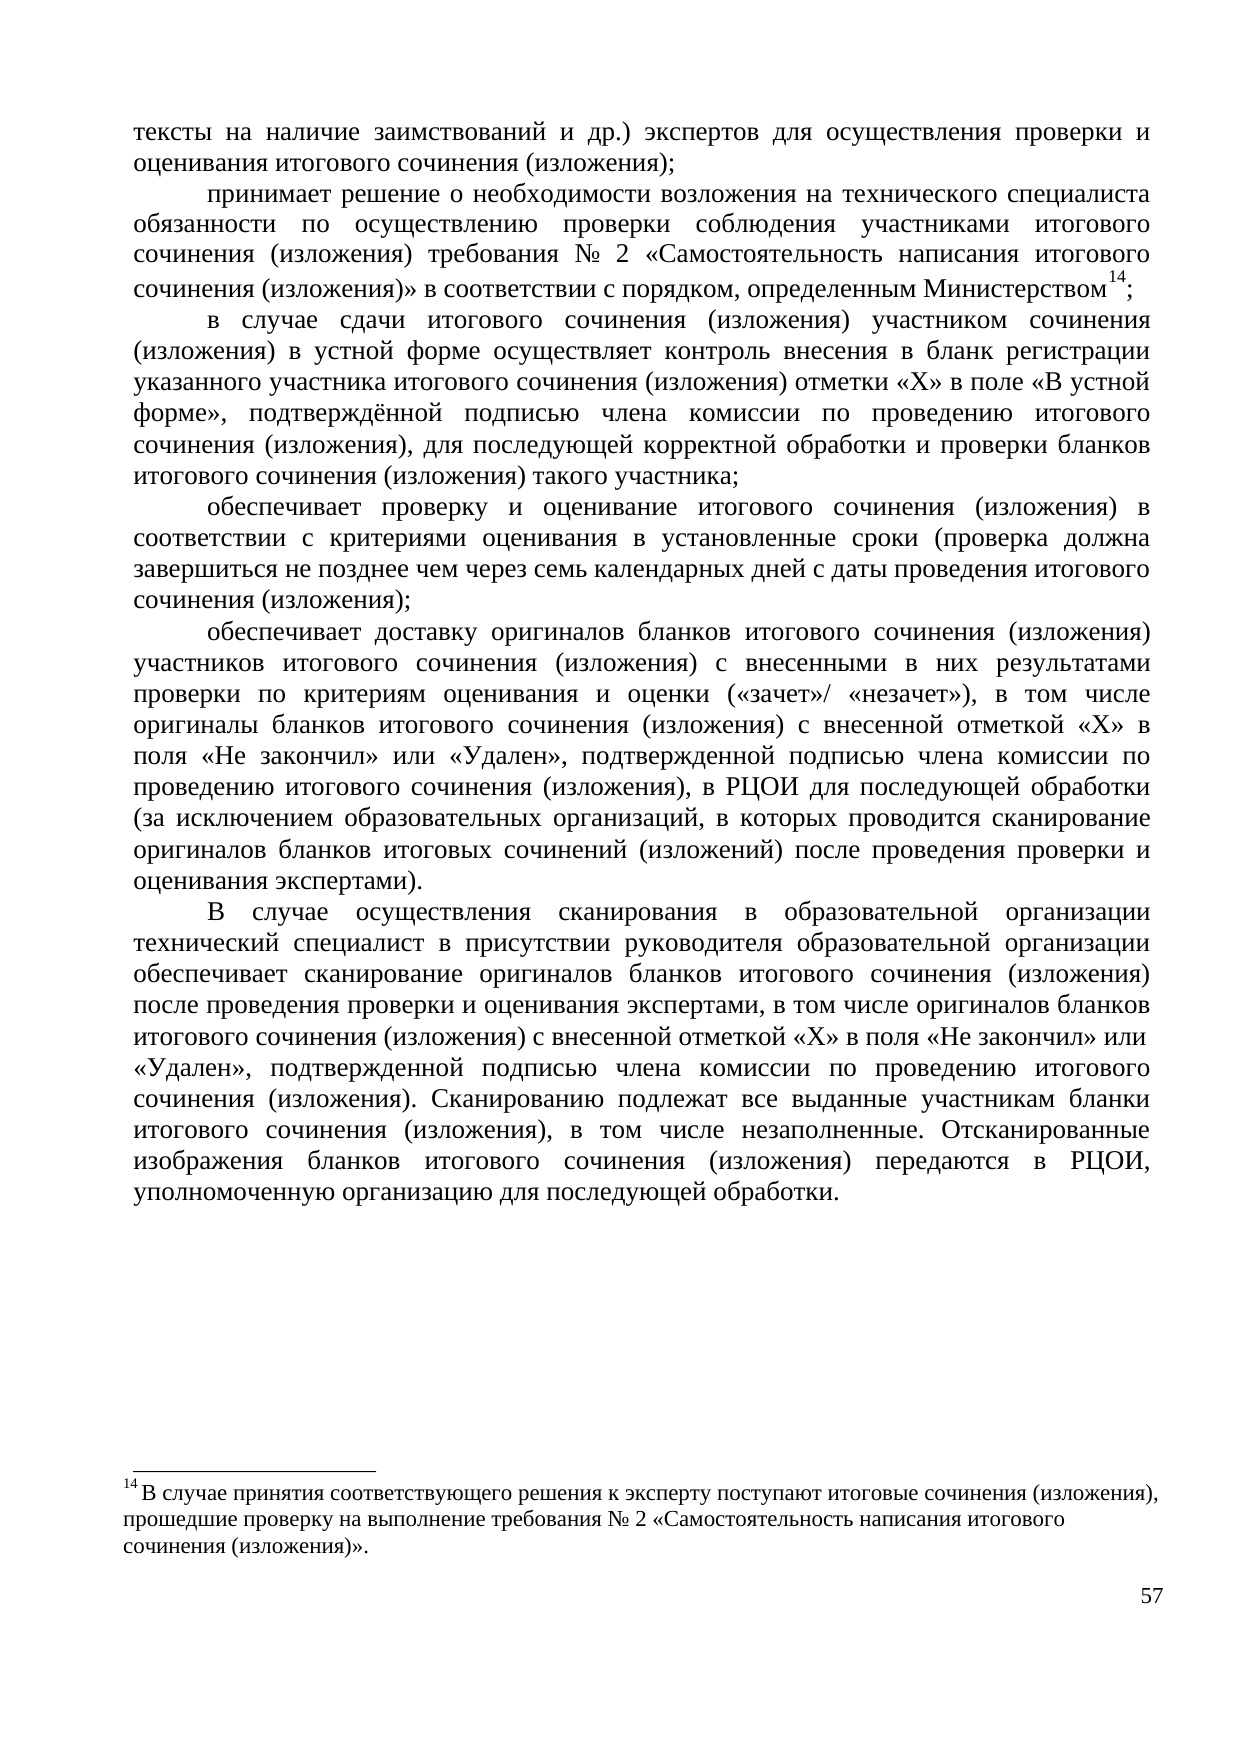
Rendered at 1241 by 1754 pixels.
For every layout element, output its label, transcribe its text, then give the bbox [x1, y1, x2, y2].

text в случае сдачи итогового сочинения (изложения) участником сочинения (изложения) в устной форме осуществляет контроль внесения в бланк регистрации указанного участника итогового сочинения (изложения) отметки «Х» в поле «В устной форме», подтверждённой подписью члена комиссии по проведению итогового сочинения (изложения), для последующей корректной обработки и проверки бланков итогового сочинения (изложения) такого участника; [133, 303, 1152, 490]
text 14 В случае принятия соответствующего решения к эксперту поступают итоговые сочинения (изложения), прошедшие проверку на выполнение требования № 2 «Самостоятельность написания итогового сочинения (изложения)». [123, 1468, 1163, 1558]
text принимает решение о необходимости возложения на технического специалиста обязанности по осуществлению проверки соблюдения участниками итогового сочинения (изложения) требования № 2 «Самостоятельность написания итогового сочинения (изложения)» в соответствии с порядком, определенным Министерством14; [133, 179, 1152, 303]
text обеспечивает доставку оригиналов бланков итогового сочинения (изложения) участников итогового сочинения (изложения) с внесенными в них результатами проверки по критериям оценивания и оценки («зачет»/ «незачет»), в том числе оригиналы бланков итогового сочинения (изложения) с внесенной отметкой «Х» в поля «Не закончил» или «Удален», подтвержденной подписью члена комиссии по проведению итогового сочинения (изложения), в РЦОИ для последующей обработки (за исключением образовательных организаций, в которых проводится сканирование оригиналов бланков итоговых сочинений (изложений) после проведения проверки и оценивания экспертами). [133, 615, 1152, 895]
text обеспечивает проверку и оценивание итогового сочинения (изложения) в соответствии с критериями оценивания в установленные сроки (проверка должна завершиться не позднее чем через семь календарных дней с даты проведения итогового сочинения (изложения); [133, 490, 1152, 614]
text «Удален», подтвержденной подписью члена комиссии по проведению итогового сочинения (изложения). Сканированию подлежат все выданные участникам бланки итогового сочинения (изложения), в том числе незаполненные. Отсканированные изображения бланков итогового сочинения (изложения) передаются в РЦОИ, уполномоченную организацию для последующей обработки. [133, 1051, 1152, 1206]
text В случае осуществления сканирования в образовательной организации технический специалист в присутствии руководителя образовательной организации обеспечивает сканирование оригиналов бланков итогового сочинения (изложения) после проведения проверки и оценивания экспертами, в том числе оригиналов бланков итогового сочинения (изложения) с внесенной отметкой «Х» в поля «Не закончил» или [133, 895, 1152, 1051]
text тексты на наличие заимствований и др.) экспертов для осуществления проверки и оценивания итогового сочинения (изложения); [133, 115, 1151, 178]
